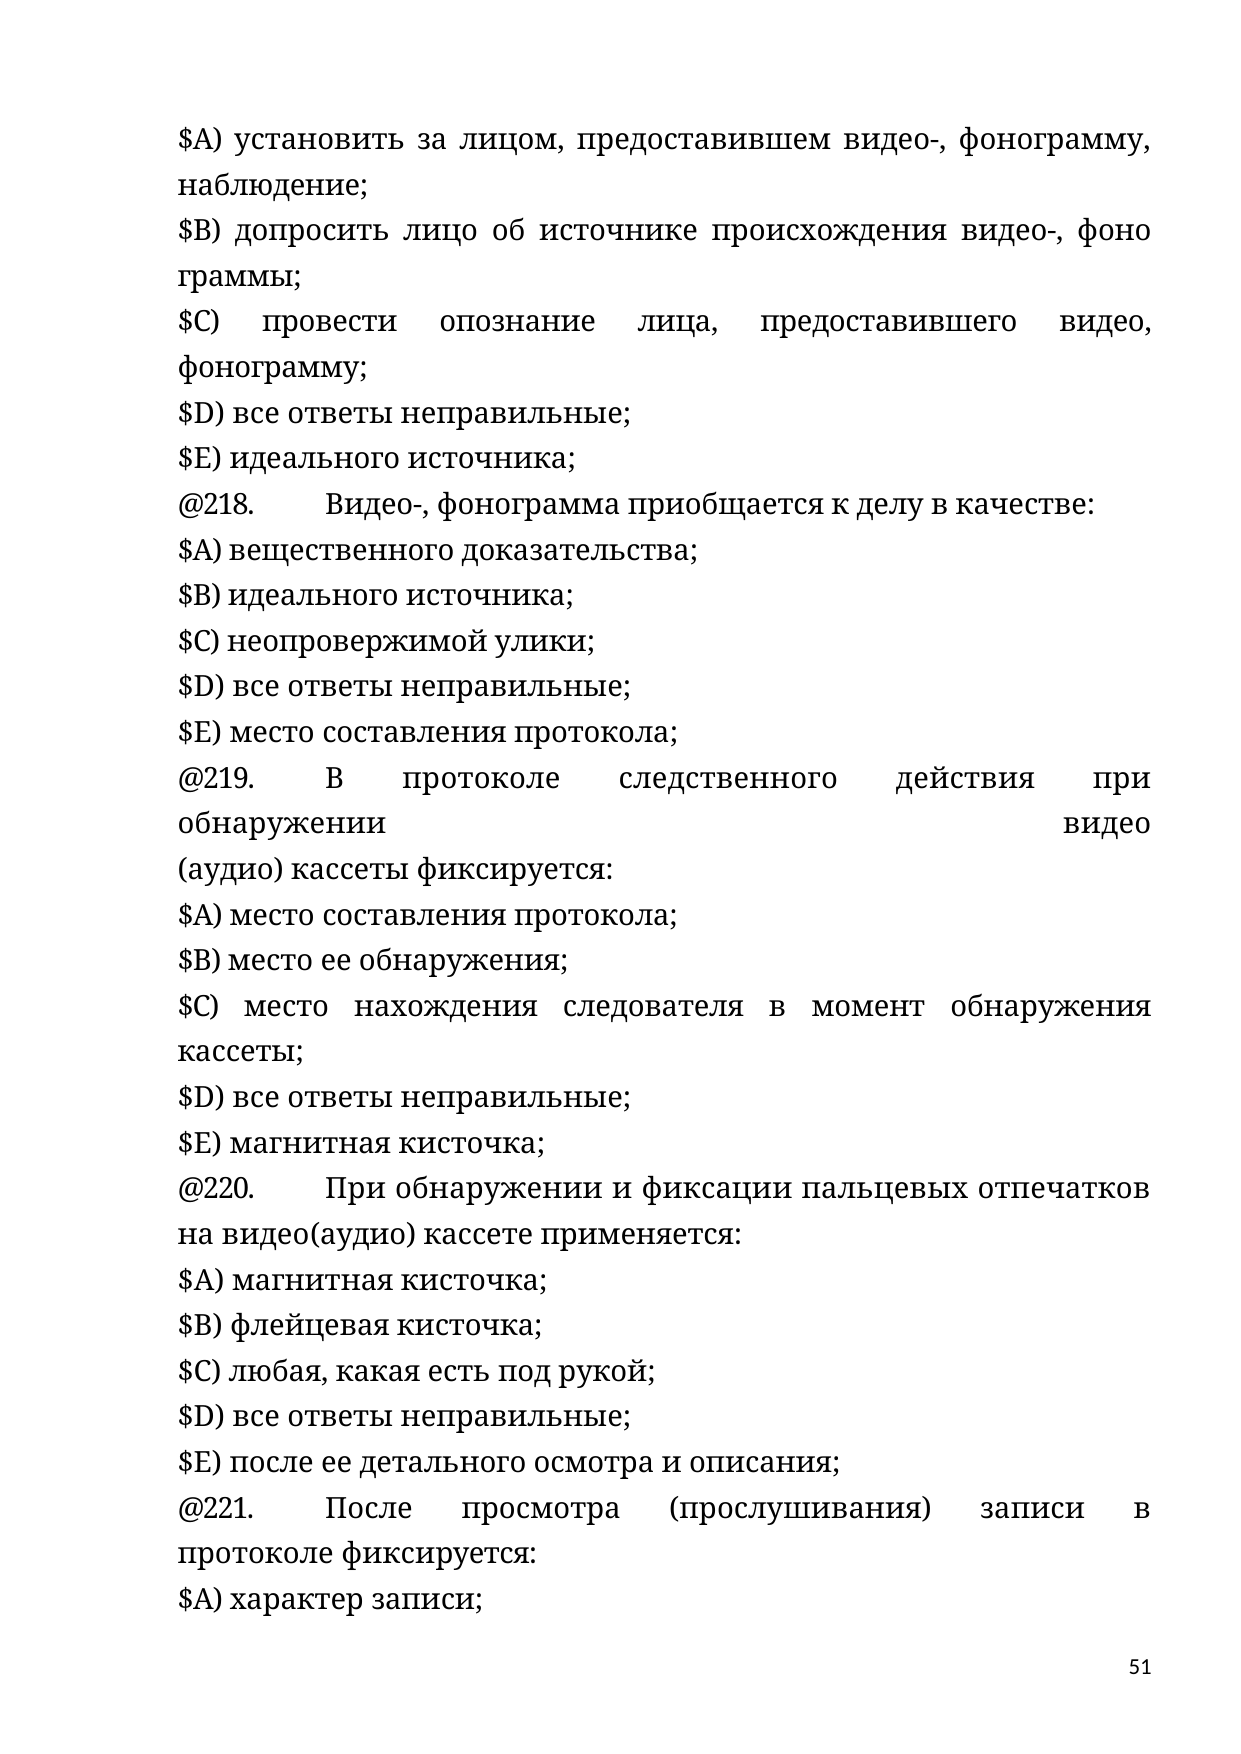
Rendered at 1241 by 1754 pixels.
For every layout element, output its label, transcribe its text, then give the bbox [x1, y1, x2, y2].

text $A) характер записи; [177, 1578, 1152, 1618]
text $C) место нахождения следователя в момент обнаружения кассеты; [177, 985, 1152, 1070]
text $B) флейцевая кисточка; [177, 1304, 1152, 1344]
text $E) магнитная кисточка; [177, 1122, 1152, 1162]
text $D) все ответы неправильные; [177, 666, 1152, 705]
text $B) место ее обнаружения; [177, 939, 1152, 979]
text $A) магнитная кисточка; [177, 1259, 1152, 1298]
text $D) все ответы неправильные; [177, 392, 1152, 432]
text $E) место составления протокола; [177, 711, 1152, 751]
text @220. При обнаружении и фиксации пальцевых отпечатков на видео(аудио) кассете применяется: [177, 1167, 1152, 1253]
text @218. Видео-, фонограмма приобщается к делу в качестве: [177, 483, 1152, 523]
text $C) любая, какая есть под рукой; [177, 1350, 1152, 1390]
text $A) вещественного доказательства; [177, 529, 1152, 568]
text $D) все ответы неправильные; [177, 1396, 1152, 1435]
text $E) идеального источника; [177, 437, 1152, 477]
text $A) установить за лицом, предоставившем видео-, фонограмму, наблюдение; [177, 118, 1152, 203]
text $C) провести опознание лица, предоставившего видео, фонограмму; [177, 301, 1152, 386]
text $A) место составления протокола; [177, 894, 1152, 933]
text $C) неопровержимой улики; [177, 620, 1152, 660]
text $B) идеального источника; [177, 574, 1152, 614]
text @221. После просмотра (прослушивания) записи в протоколе фиксируется: [177, 1487, 1152, 1572]
text $D) все ответы неправильные; [177, 1076, 1152, 1116]
text @219. В протоколе следственного действия при обнаружении видео (аудио) кассеты фиксируется: [177, 757, 1152, 888]
text $B) допросить лицо об источнике происхождения видео-, фоно граммы; [177, 209, 1152, 295]
text $E) после ее детального осмотра и описания; [177, 1441, 1152, 1481]
